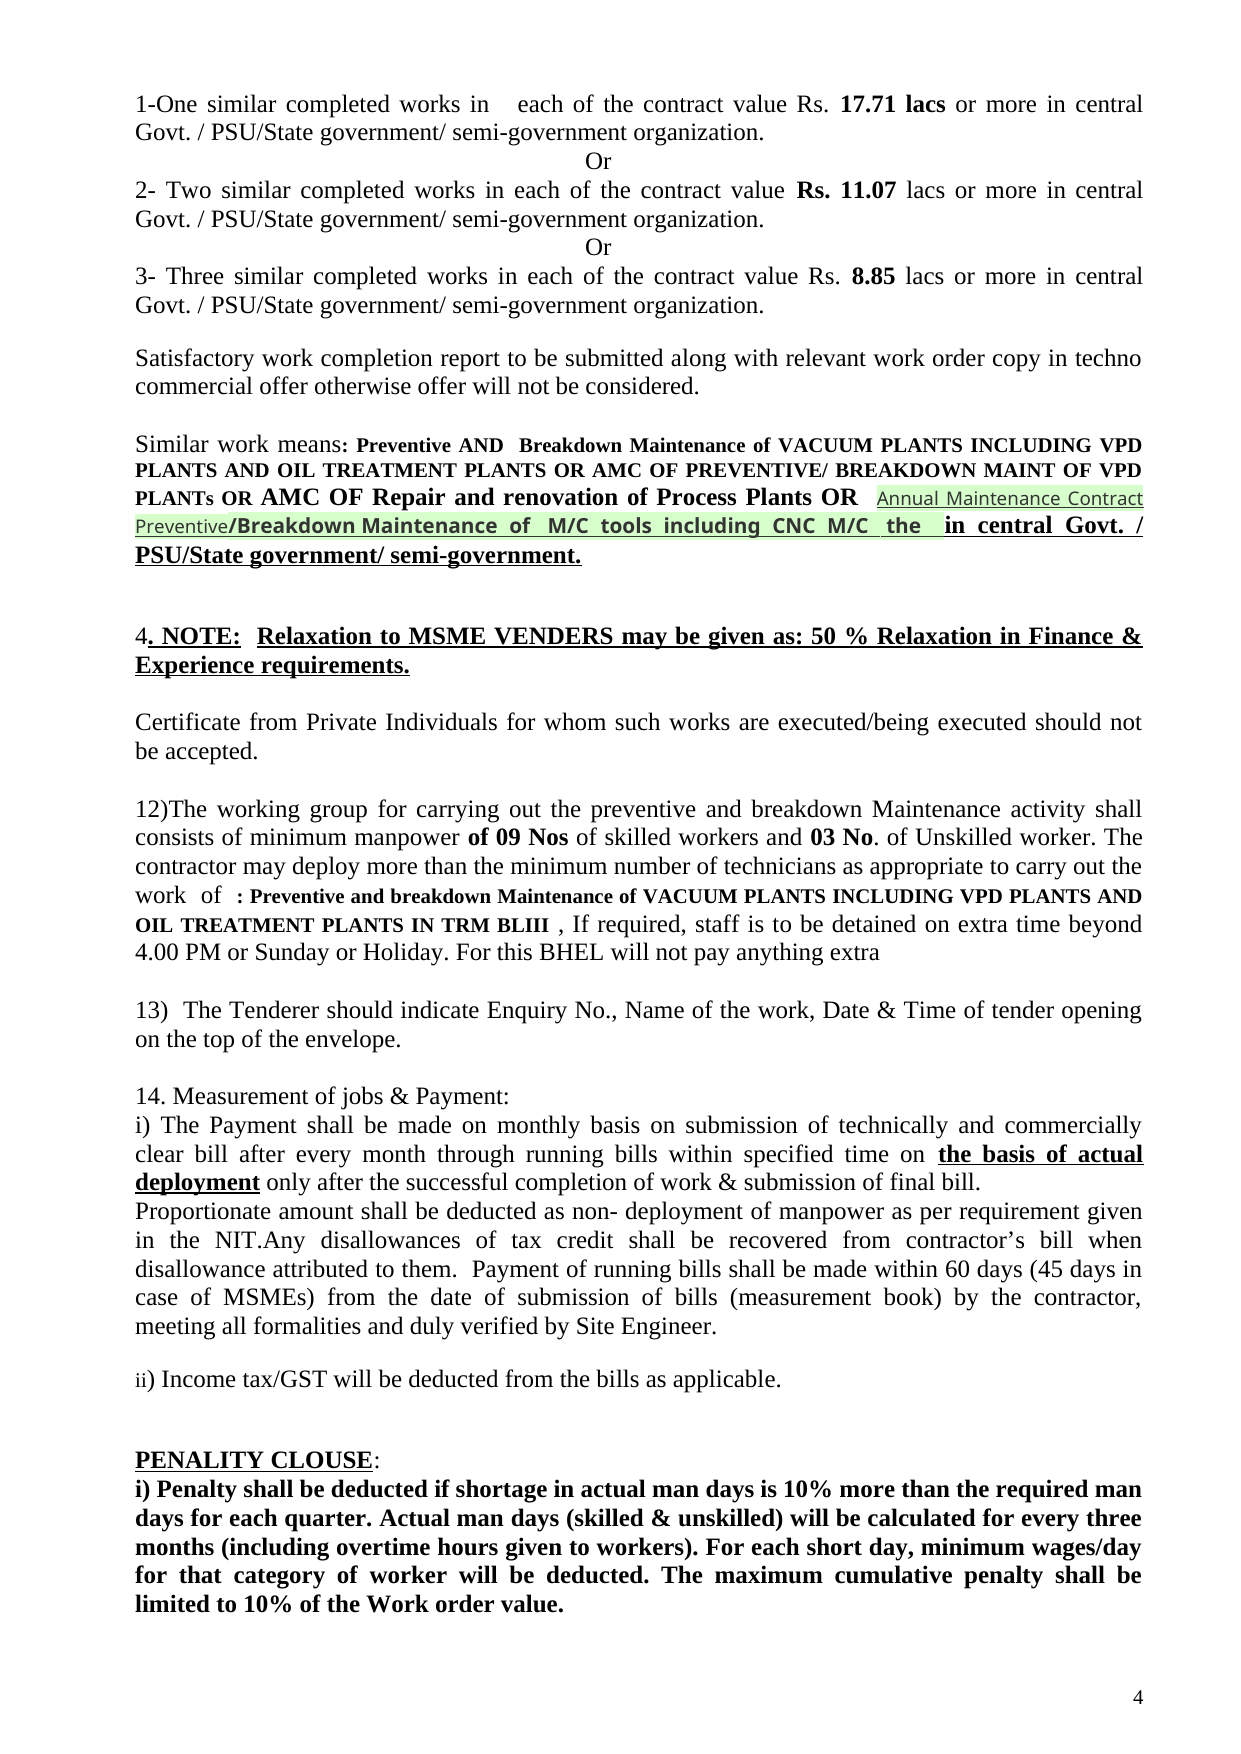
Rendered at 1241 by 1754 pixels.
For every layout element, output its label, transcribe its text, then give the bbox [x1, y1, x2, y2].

text Certificate from Private Individuals for whom such works are executed/being executed should not be accepted. [135, 707, 1143, 765]
text 14. Measurement of jobs & Payment: [135, 1081, 1143, 1110]
text 3- Three similar completed works in each of the contract value Rs. 8.85 lacs or more in central Govt. / PSU/State government/ semi-government organization. [135, 261, 1143, 319]
text Or [510, 146, 1143, 175]
text 12)The working group for carrying out the preventive and breakdown Maintenance activity shall consists of minimum manpower of 09 Nos of skilled workers and 03 No. of Unskilled worker. The contractor may deploy more than the minimum number of technicians as appropriate to carry out the work of : Preventive and breakdown Maintenance of VACUUM PLANTS INCLUDING VPD PLANTS AND OIL TREATMENT PLANTS IN TRM BLIII , If required, staff is to be detained on extra time beyond 4.00 PM or Sunday or Holiday. For this BHEL will not pay anything extra [135, 794, 1143, 966]
text ii) Income tax/GST will be deducted from the bills as applicable. [135, 1364, 1143, 1393]
text 13) The Tenderer should indicate Enquiry No., Name of the work, Date & Time of tender opening on the top of the envelope. [135, 995, 1143, 1052]
text Satisfactory work completion report to be submitted along with relevant work order copy in techno commercial offer otherwise offer will not be considered. [135, 343, 1143, 400]
text Or [135, 232, 1143, 261]
text 1-One similar completed works in each of the contract value Rs. 17.71 lacs or more in central Govt. / PSU/State government/ semi-government organization. [135, 89, 1143, 146]
text 4. NOTE: Relaxation to MSME VENDERS may be given as: 50 % Relaxation in Finance & Experience requirements. [135, 621, 1143, 679]
text 2- Two similar completed works in each of the contract value Rs. 11.07 lacs or more in central Govt. / PSU/State government/ semi-government organization. [135, 175, 1143, 232]
text PENALITY CLOUSE: [135, 1446, 1143, 1474]
text i) Penalty shall be deducted if shortage in actual man days is 10% more than the required man days for each quarter. Actual man days (skilled & unskilled) will be calculated for every three months (including overtime hours given to workers). For each short day, minimum wages/day for that category of worker will be deducted. The maximum cumulative penalty shall be limited to 10% of the Work order value. [135, 1474, 1143, 1618]
text Similar work means: Preventive AND Breakdown Maintenance of VACUUM PLANTS INCLUDING VPD PLANTS AND OIL TREATMENT PLANTS OR AMC OF PREVENTIVE/ BREAKDOWN MAINT OF VPD PLANTs OR AMC OF Repair and renovation of Process Plants OR Annual Maintenance Contract Preventive/Breakdown Maintenance of M/C tools including CNC M/C the in central Govt. / PSU/State government/ semi-government. [135, 429, 1143, 536]
text Similar work means: Preventive AND Breakdown Maintenance of VACUUM PLANTS INCLUDING VPD PLANTS AND OIL TREATMENT PLANTS OR AMC OF PREVENTIVE/ BREAKDOWN MAINT OF VPD PLANTs OR AMC OF Repair and renovation of Process Plants OR Annual Maintenance Contract Preventive/Breakdown Maintenance of M/C tools including CNC M/C the in central Govt. / PSU/State government/ semi-government. [135, 537, 1143, 569]
text Proportionate amount shall be deducted as non- deployment of manpower as per requirement given in the NIT.Any disallowances of tax credit shall be recovered from contractor’s bill when disallowance attributed to them. Payment of running bills shall be made within 60 days (45 days in case of MSMEs) from the date of submission of bills (measurement book) by the contractor, meeting all formalities and duly verified by Site Engineer. [135, 1196, 1143, 1340]
text i) The Payment shall be made on monthly basis on submission of technically and commercially clear bill after every month through running bills within specified time on the basis of actual deployment only after the successful completion of work & submission of final bill. [135, 1110, 1143, 1196]
